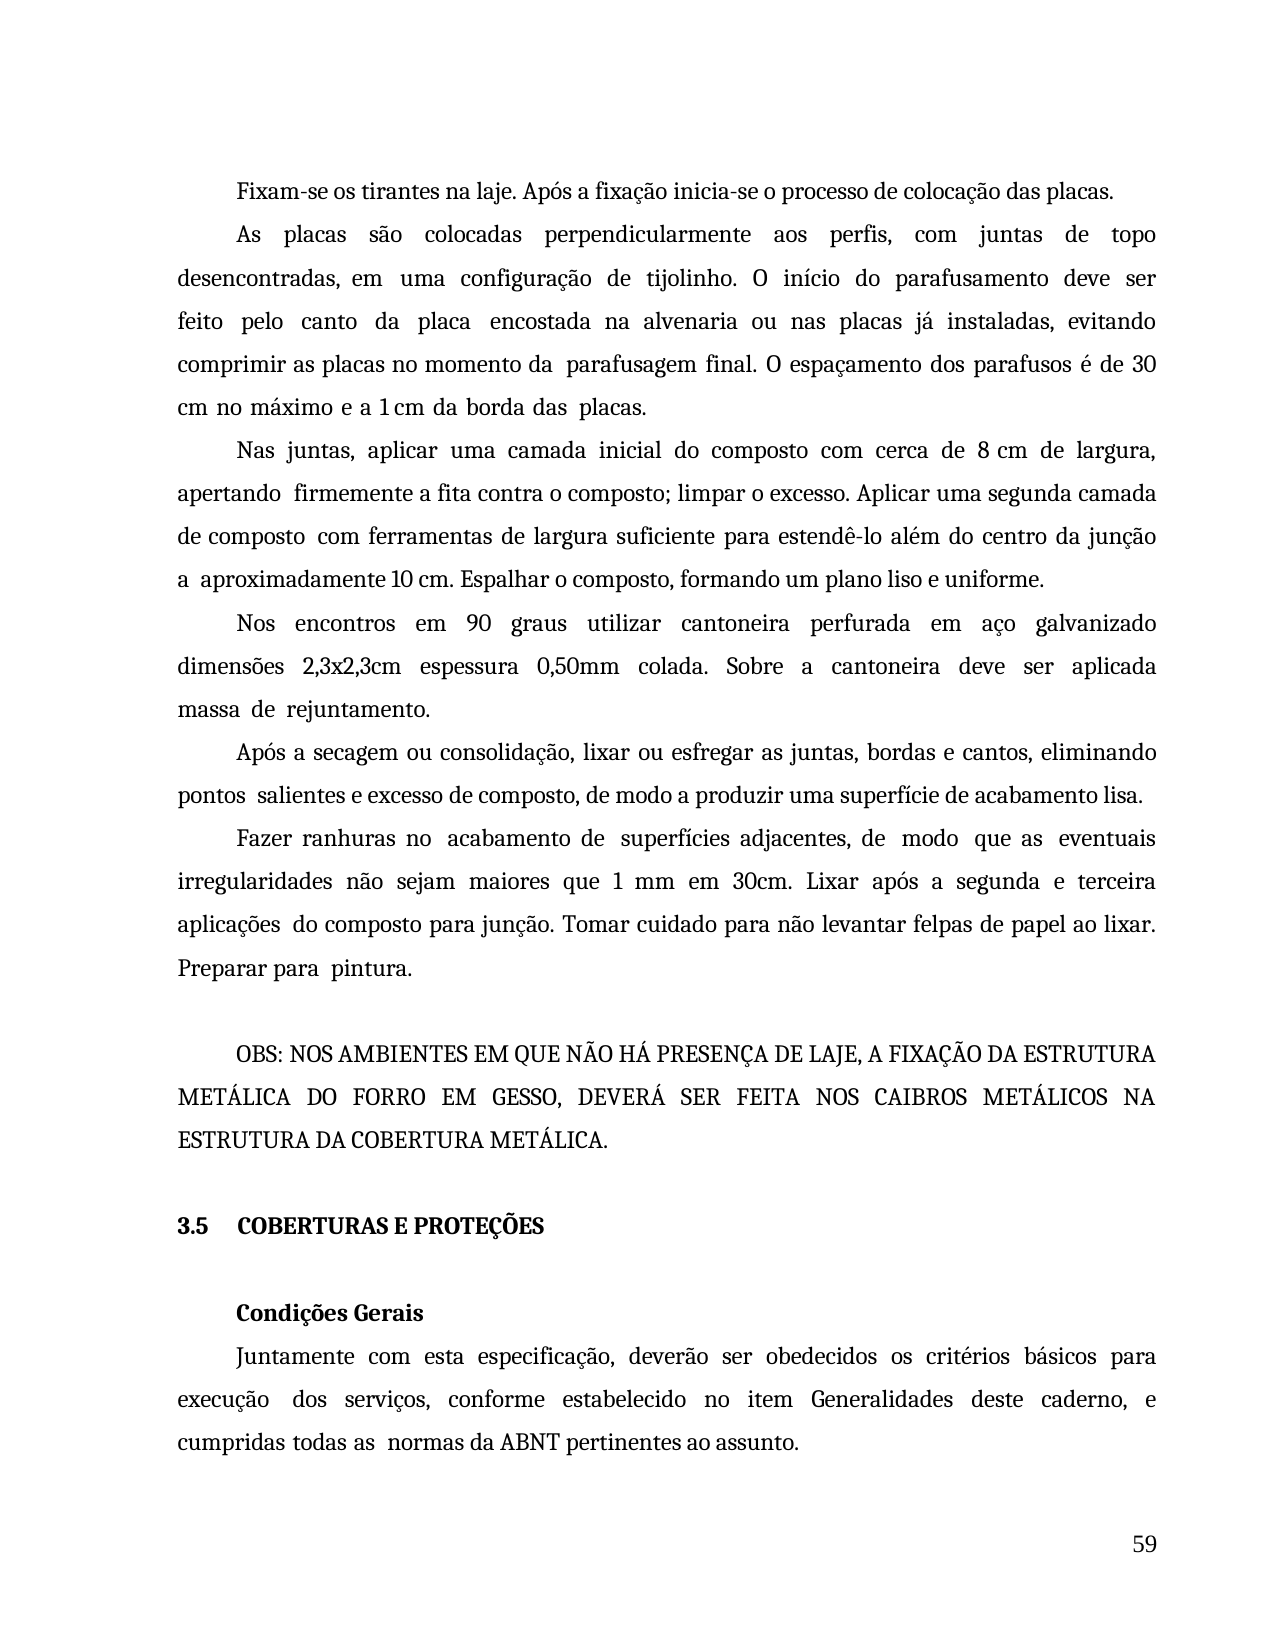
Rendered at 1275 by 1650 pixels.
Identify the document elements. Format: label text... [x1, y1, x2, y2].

text Após a secagem ou consolidação, lixar ou esfregar as juntas, bordas e cantos, eliminando pontos salientes e excesso de composto, de modo a produzir uma superfície de acabamento lisa. [177, 738, 1157, 810]
text Juntamente com esta especificação, deverão ser obedecidos os critérios básicos para execução dos serviços, conforme estabelecido no item Generalidades deste caderno, e cumpridas todas as normas da ABNT pertinentes ao assunto. [177, 1342, 1157, 1457]
text Nos encontros em 90 graus utilizar cantoneira perfurada em aço galvanizado dimensões 2,3x2,3cm espessura 0,50mm colada. Sobre a cantoneira deve ser aplicada massa de rejuntamento. [177, 608, 1157, 723]
text Nas juntas, aplicar uma camada inicial do composto com cerca de 8 cm de largura, apertando firmemente a fita contra o composto; limpar o excesso. Aplicar uma segunda camada de composto com ferramentas de largura suficiente para estendê-lo além do centro da junção a aproximadamente 10 cm. Espalhar o composto, formando um plano liso e uniforme. [177, 436, 1157, 594]
subtitle COBERTURAS E PROTEÇÕES [177, 1212, 1157, 1241]
text Fazer ranhuras no acabamento de superfícies adjacentes, de modo que as eventuais irregularidades não sejam maiores que 1 mm em 30cm. Lixar após a segunda e terceira aplicações do composto para junção. Tomar cuidado para não levantar felpas de papel ao lixar. Preparar para pintura. [177, 824, 1157, 982]
text Condições Gerais [177, 1298, 1157, 1327]
text OBS: NOS AMBIENTES EM QUE NÃO HÁ PRESENÇA DE LAJE, A FIXAÇÃO DA ESTRUTURA METÁLICA DO FORRO EM GESSO, DEVERÁ SER FEITA NOS CAIBROS METÁLICOS NA ESTRUTURA DA COBERTURA METÁLICA. [177, 1040, 1157, 1155]
text Fixam-se os tirantes na laje. Após a fixação inicia-se o processo de colocação das placas. [177, 177, 1157, 206]
text As placas são colocadas perpendicularmente aos perfis, com juntas de topo desencontradas, em uma configuração de tijolinho. O início do parafusamento deve ser feito pelo canto da placa encostada na alvenaria ou nas placas já instaladas, evitando comprimir as placas no momento da parafusagem final. O espaçamento dos parafusos é de 30 cm no máximo e a 1 cm da borda das placas. [177, 220, 1157, 422]
